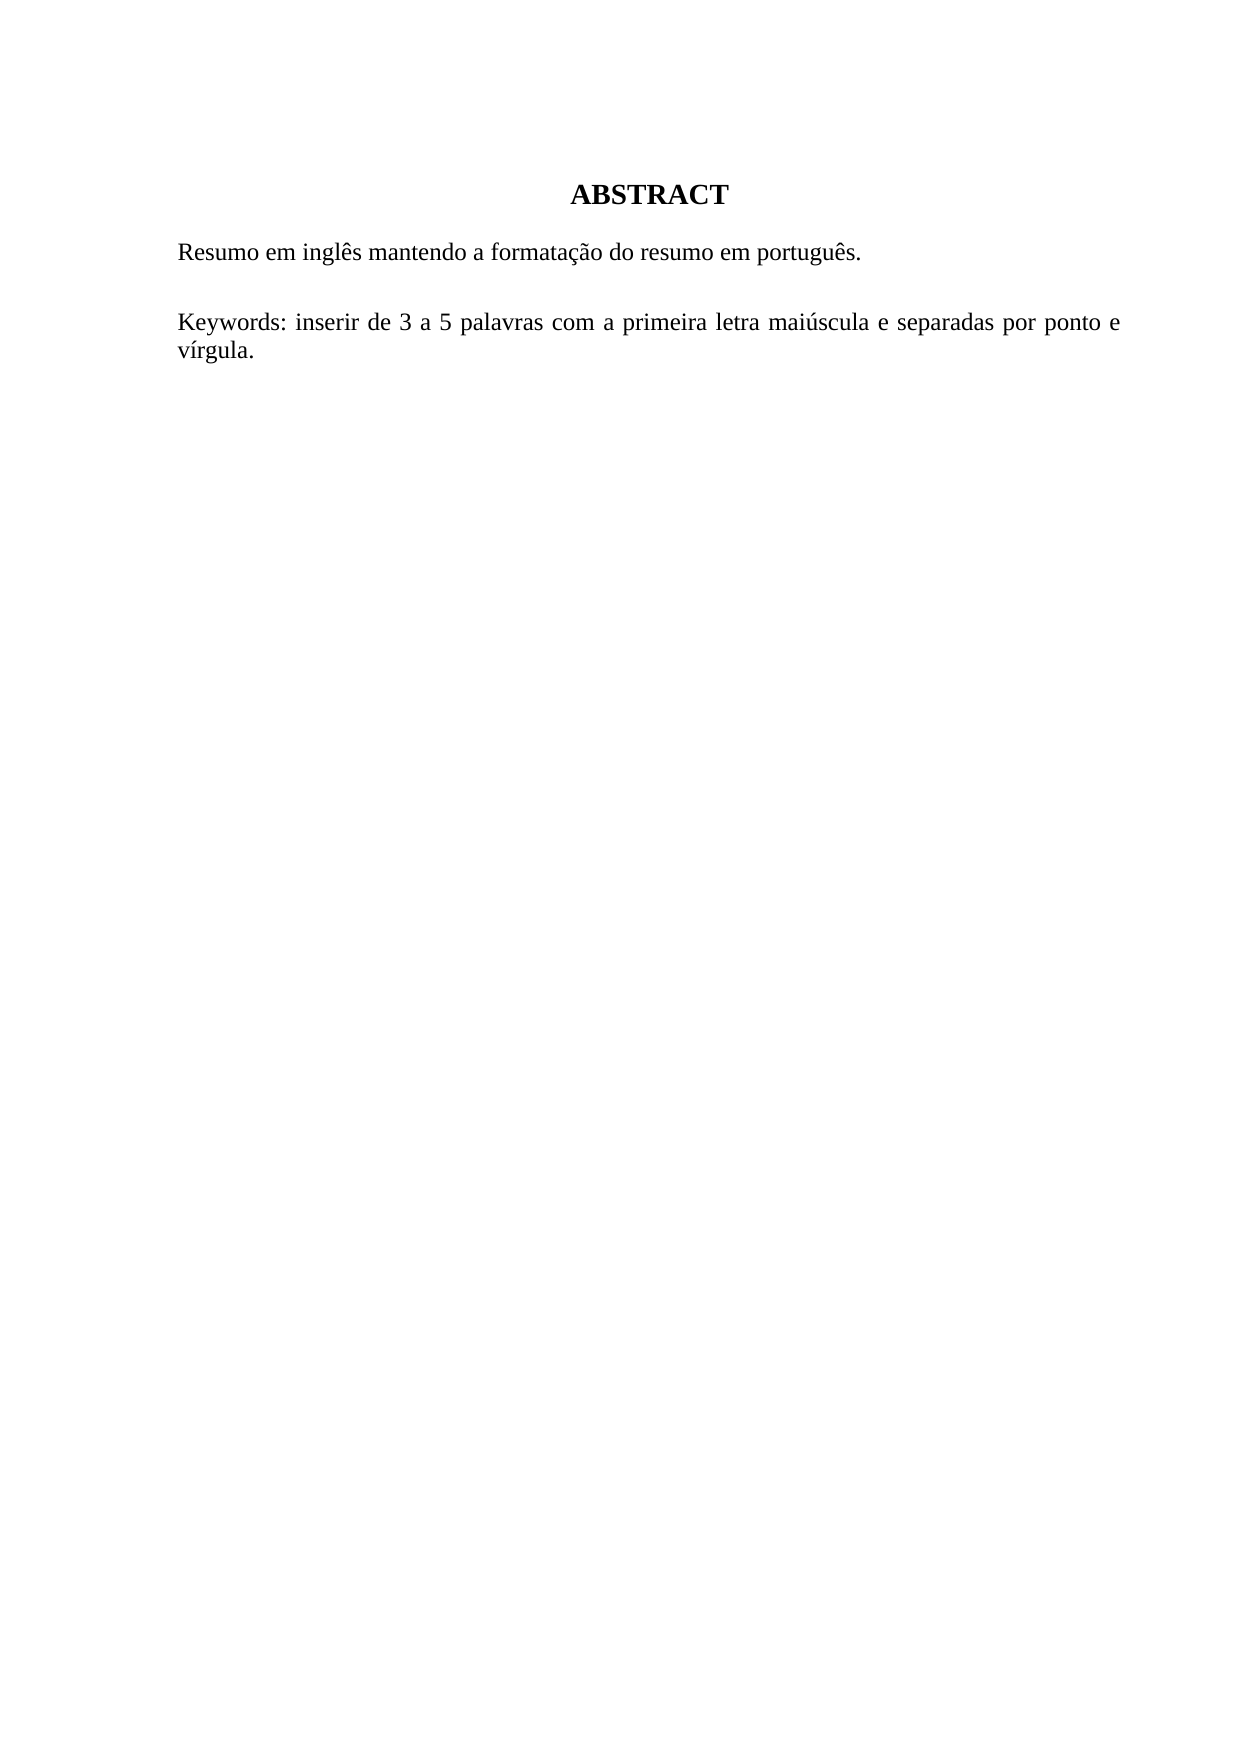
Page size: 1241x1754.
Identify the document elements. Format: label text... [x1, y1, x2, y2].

text Resumo em inglês mantendo a formatação do resumo em português. [177, 237, 1122, 265]
text Keywords: inserir de 3 a 5 palavras com a primeira letra maiúscula e separadas por ponto e vírgula. [177, 307, 1122, 364]
text ABSTRACT [177, 177, 1122, 211]
